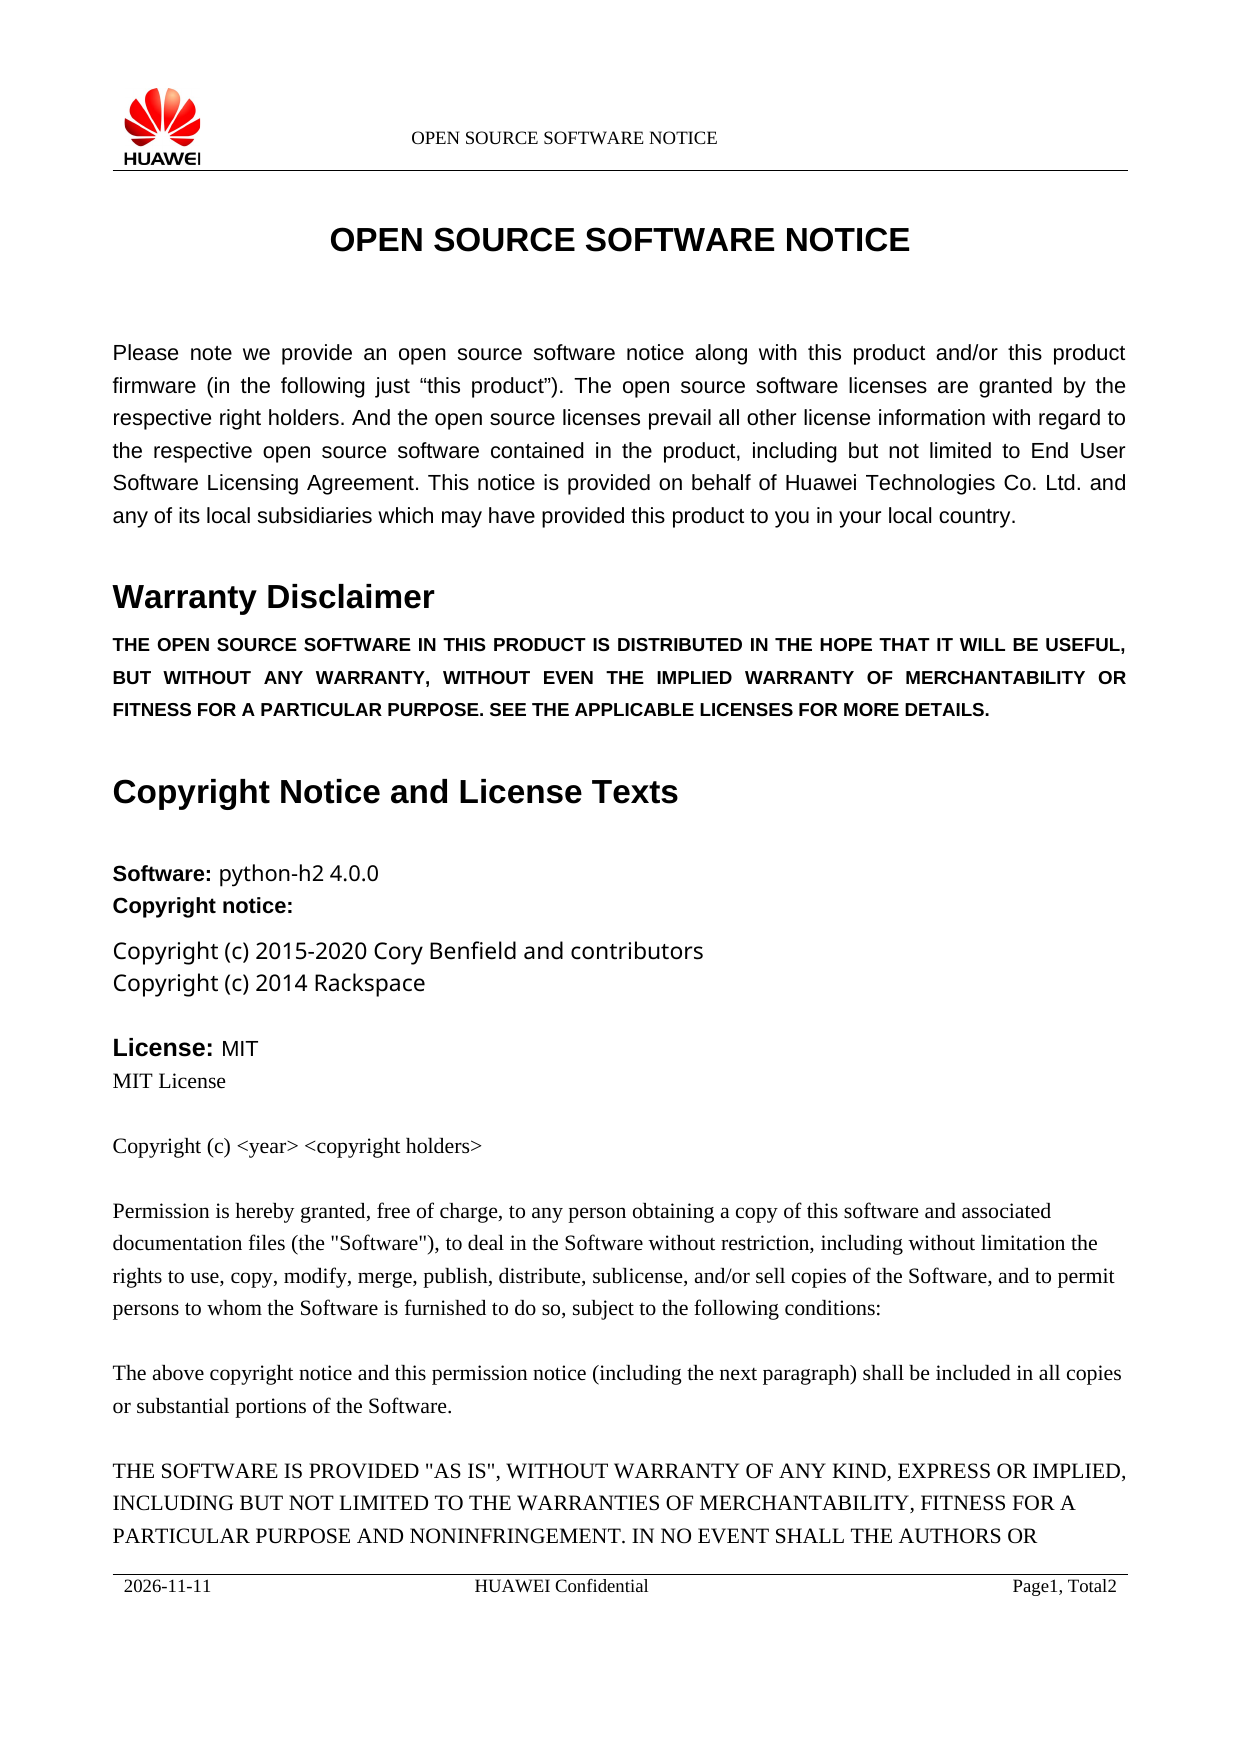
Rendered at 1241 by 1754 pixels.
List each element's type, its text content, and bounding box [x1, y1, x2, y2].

text Copyright (c) 2015-2020 Cory Benfield and contributors Copyright (c) 2014 Rackspace [112, 934, 1128, 1031]
picture [124, 88, 201, 165]
text License: MIT [112, 1031, 1128, 1064]
text Warranty Disclaimer [112, 564, 1128, 629]
text Copyright Notice and License Texts [112, 759, 1128, 824]
title Software: python-h2 4.0.0 [112, 856, 1128, 889]
text Copyright notice: [112, 889, 1128, 921]
text The open source software in this product is distributed in the hope that it will be useful, but WITHOUT ANY WARRANTY, without even the implied warranty of MERCHANTABILITY or FITNESS FOR A PARTICULAR PURPOSE. See the applicable licenses for more details. [112, 629, 1128, 726]
text OPEN SOURCE SOFTWARE NOTICE [112, 206, 1128, 271]
text Please note we provide an open source software notice along with this product and/or this product firmware (in the following just “this product”). The open source software licenses are granted by the respective right holders. And the open source licenses prevail all other license information with regard to the respective open source software contained in the product, including but not limited to End User Software Licensing Agreement. This notice is provided on behalf of Huawei Technologies Co. Ltd. and any of its local subsidiaries which may have provided this product to you in your local country. [112, 336, 1128, 531]
